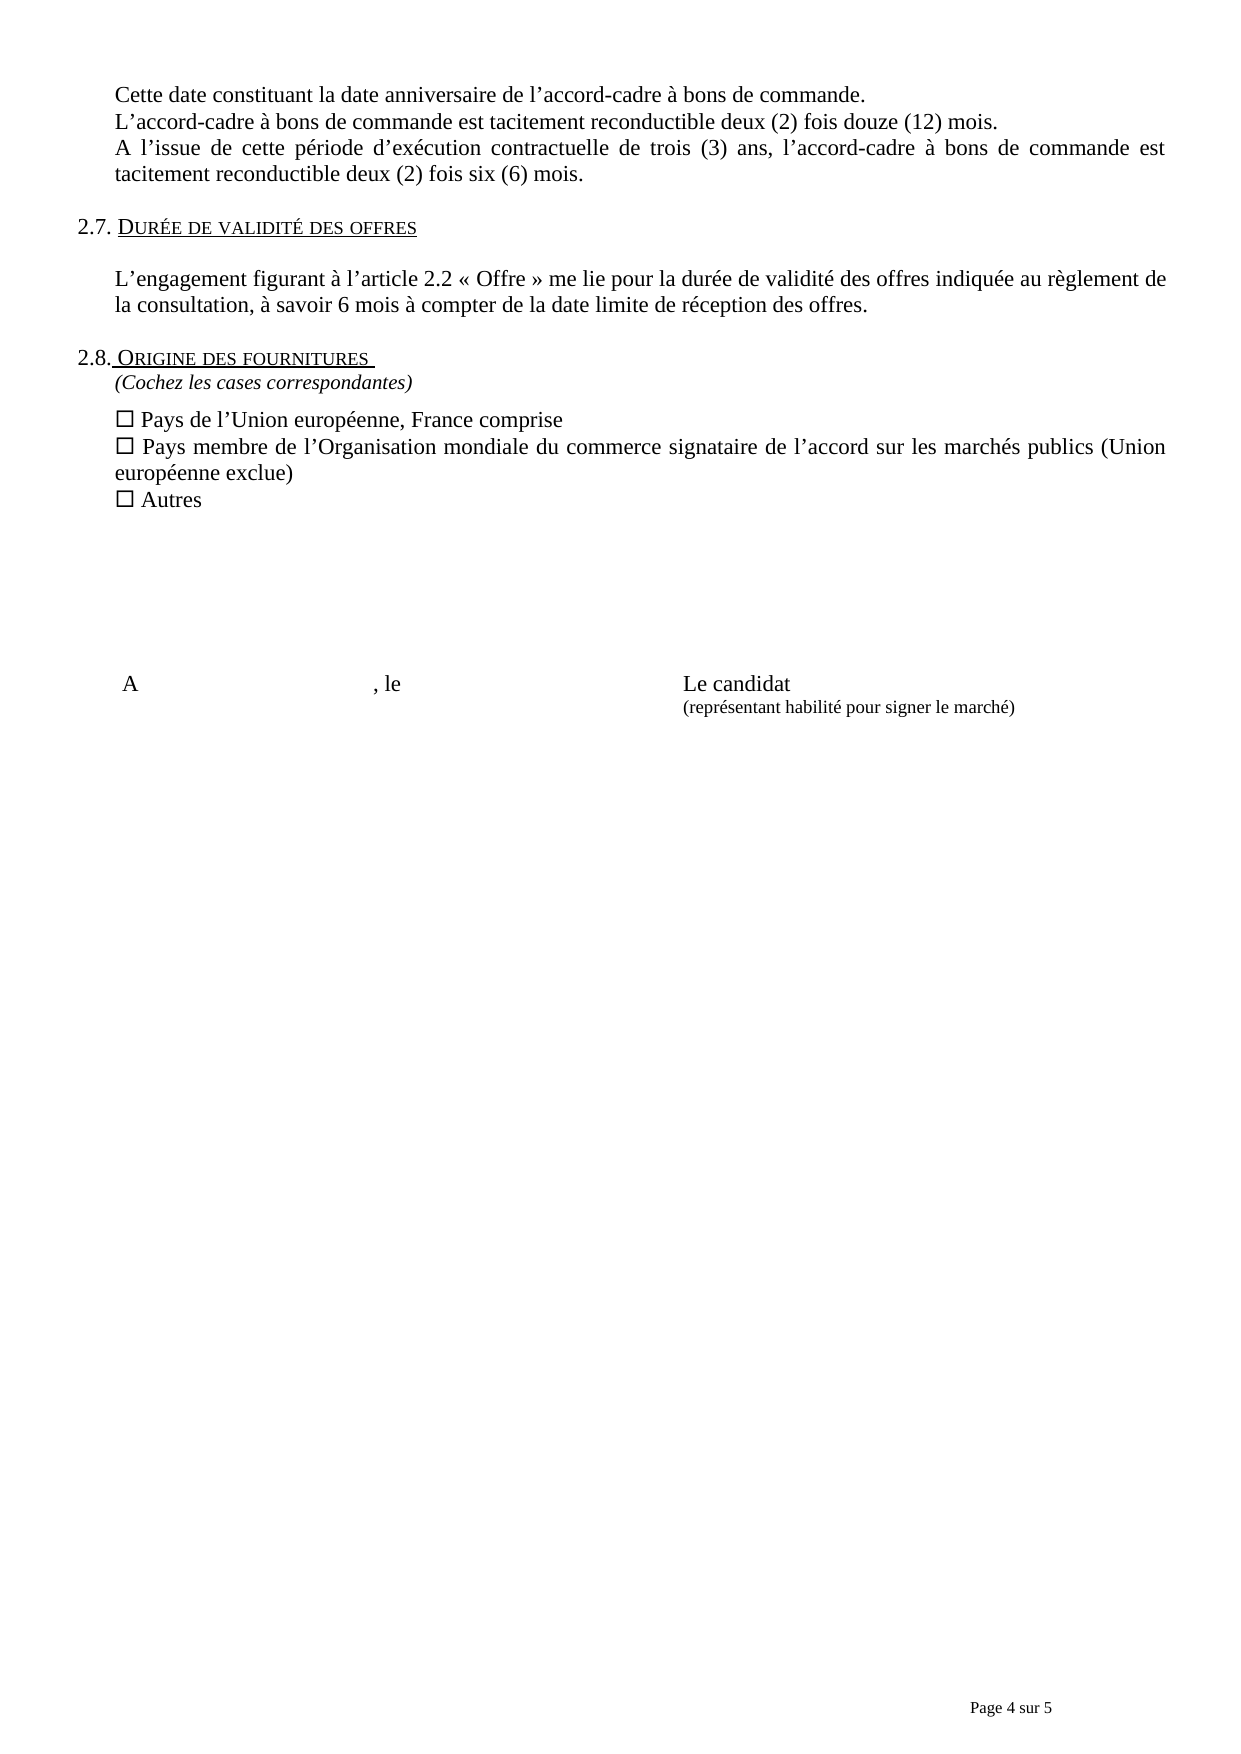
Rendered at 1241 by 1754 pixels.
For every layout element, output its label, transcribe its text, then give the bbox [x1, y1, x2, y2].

text L’accord-cadre à bons de commande est tacitement reconductible deux (2) fois douze (12) mois. [114, 108, 1168, 134]
subtitle 2.8. Origine des fournitures [77, 344, 1168, 370]
text A l’issue de cette période d’exécution contractuelle de trois (3) ans, l’accord-cadre à bons de commande est tacitement reconductible deux (2) fois six (6) mois. [114, 134, 1168, 187]
text (représentant habilité pour signer le marché) [683, 696, 1168, 718]
text Cette date constituant la date anniversaire de l’accord-cadre à bons de commande. [114, 81, 1168, 108]
text L’engagement figurant à l’article 2.2 « Offre » me lie pour la durée de validité des offres indiquée au règlement de la consultation, à savoir 6 mois à compter de la date limite de réception des offres. [114, 264, 1168, 317]
text (Cochez les cases correspondantes) [114, 370, 1168, 394]
subtitle 2.7. Durée de validité des offres [77, 213, 1168, 239]
text Autres [114, 486, 1168, 512]
text A , le Le candidat [122, 670, 1168, 696]
text Pays de l’Union européenne, France comprise [114, 407, 1168, 433]
text Pays membre de l’Organisation mondiale du commerce signataire de l’accord sur les marchés publics (Union européenne exclue) [114, 433, 1168, 486]
